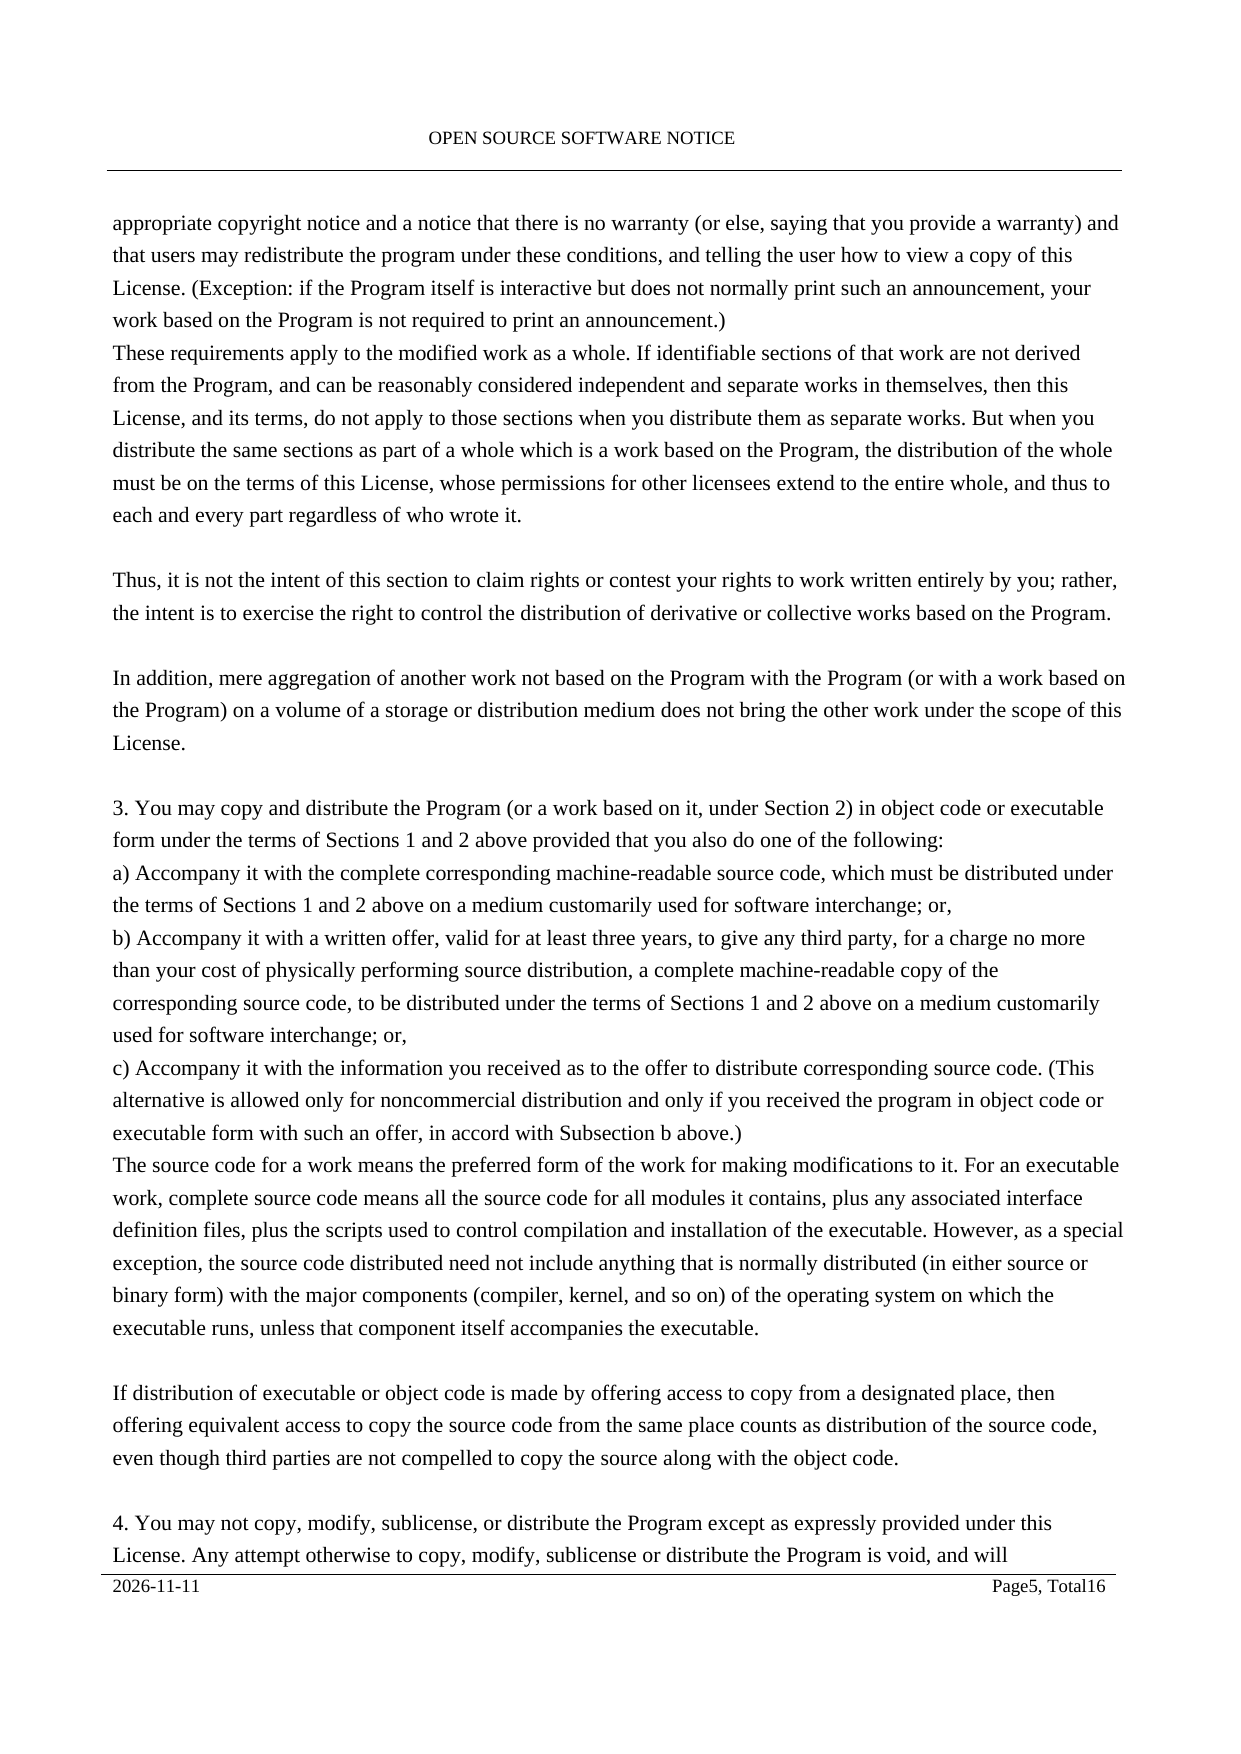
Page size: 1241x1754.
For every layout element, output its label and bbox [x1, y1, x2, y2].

text [112, 206, 1128, 1571]
